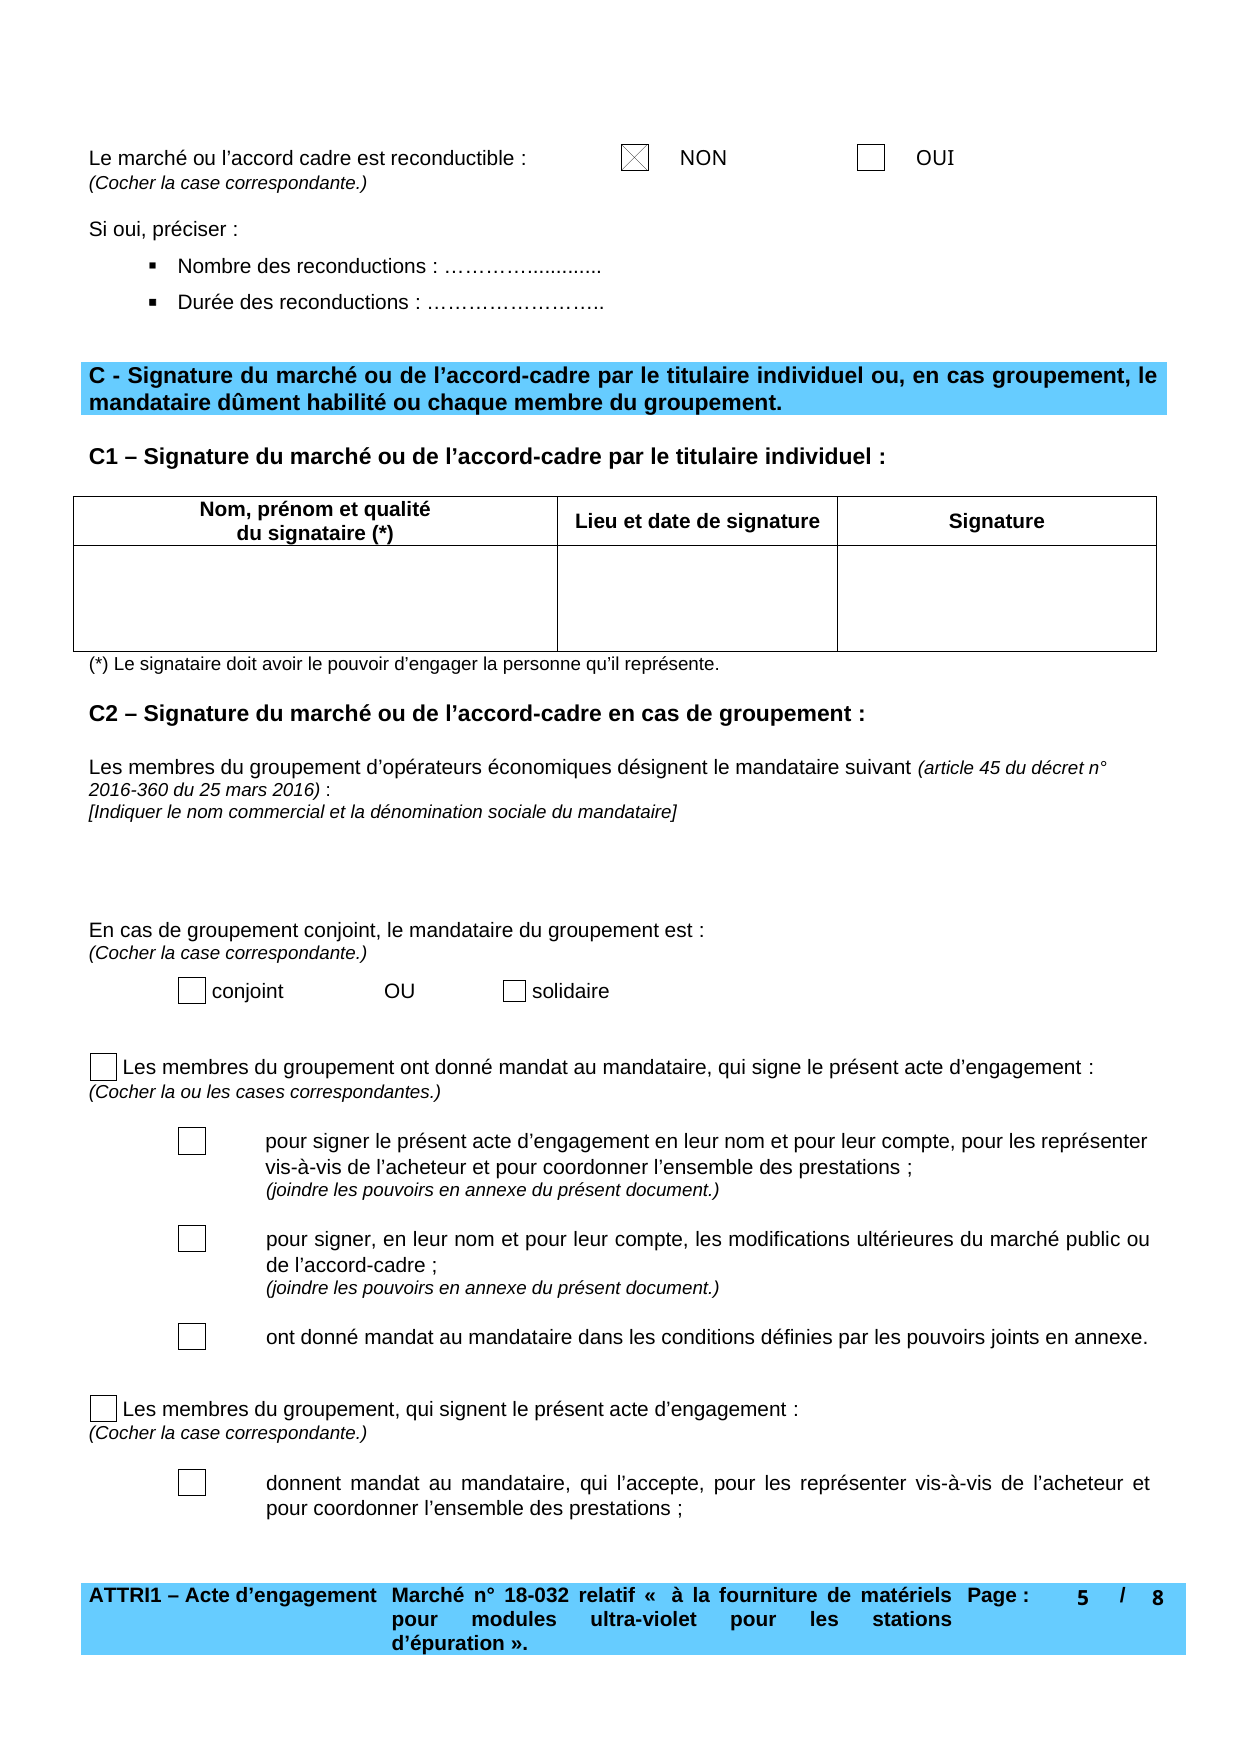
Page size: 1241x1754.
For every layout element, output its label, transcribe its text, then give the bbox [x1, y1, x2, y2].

table_header C - Signature du marché ou de l’accord-cadre par le titulaire individuel ou, en cas groupement, le mandataire dûment habilité ou chaque membre du groupement. [81, 362, 1167, 415]
text Les membres du groupement ont donné mandat au mandataire, qui signe le présent acte d’engagement : [89, 1052, 1152, 1081]
list Durée des reconductions : …………………….. [148, 290, 1152, 314]
text (joindre les pouvoirs en annexe du présent document.) [89, 1277, 1152, 1298]
text Les membres du groupement, qui signent le présent acte d’engagement : [89, 1394, 1152, 1422]
text Si oui, préciser : [89, 217, 1152, 241]
text (Cocher la ou les cases correspondantes.) [89, 1081, 1152, 1102]
text (Cocher la case correspondante.) [89, 172, 1152, 193]
list Nombre des reconductions : …………............. [148, 253, 1152, 278]
table_header Lieu et date de signature [558, 497, 837, 545]
table_cell [838, 546, 1156, 651]
text Le marché ou l’accord cadre est reconductible : NON OUI [89, 143, 1152, 172]
text ont donné mandat au mandataire dans les conditions définies par les pouvoirs joints en annexe. [118, 1322, 1152, 1351]
text C2 – Signature du marché ou de l’accord-cadre en cas de groupement : [89, 700, 1152, 727]
text pour signer, en leur nom et pour leur compte, les modifications ultérieures du marché public ou de l’accord-cadre ; [177, 1224, 1152, 1277]
table_header Nom, prénom et qualité du signataire (*) [74, 497, 557, 545]
table_cell [558, 546, 837, 651]
text (*) Le signataire doit avoir le pouvoir d’engager la personne qu’il représente. [89, 652, 1152, 674]
table_cell [74, 546, 557, 651]
text Les membres du groupement d’opérateurs économiques désignent le mandataire suivant (article 45 du décret n° 2016-360 du 25 mars 2016) : [89, 755, 1152, 801]
text donnent mandat au mandataire, qui l’accepte, pour les représenter vis-à-vis de l’acheteur et pour coordonner l’ensemble des prestations ; [177, 1468, 1152, 1520]
text pour signer le présent acte d’engagement en leur nom et pour leur compte, pour les représenter vis-à-vis de l’acheteur et pour coordonner l’ensemble des prestations ; [89, 1126, 1152, 1179]
text conjoint OU solidaire [89, 976, 1152, 1004]
text C1 – Signature du marché ou de l’accord-cadre par le titulaire individuel : [89, 443, 1152, 469]
text [Indiquer le nom commercial et la dénomination sociale du mandataire] [89, 801, 1152, 822]
text (Cocher la case correspondante.) [89, 942, 1152, 963]
text (joindre les pouvoirs en annexe du présent document.) [89, 1179, 1152, 1200]
text En cas de groupement conjoint, le mandataire du groupement est : [89, 918, 1152, 942]
text (Cocher la case correspondante.) [89, 1422, 1152, 1444]
table_header Signature [838, 497, 1156, 545]
